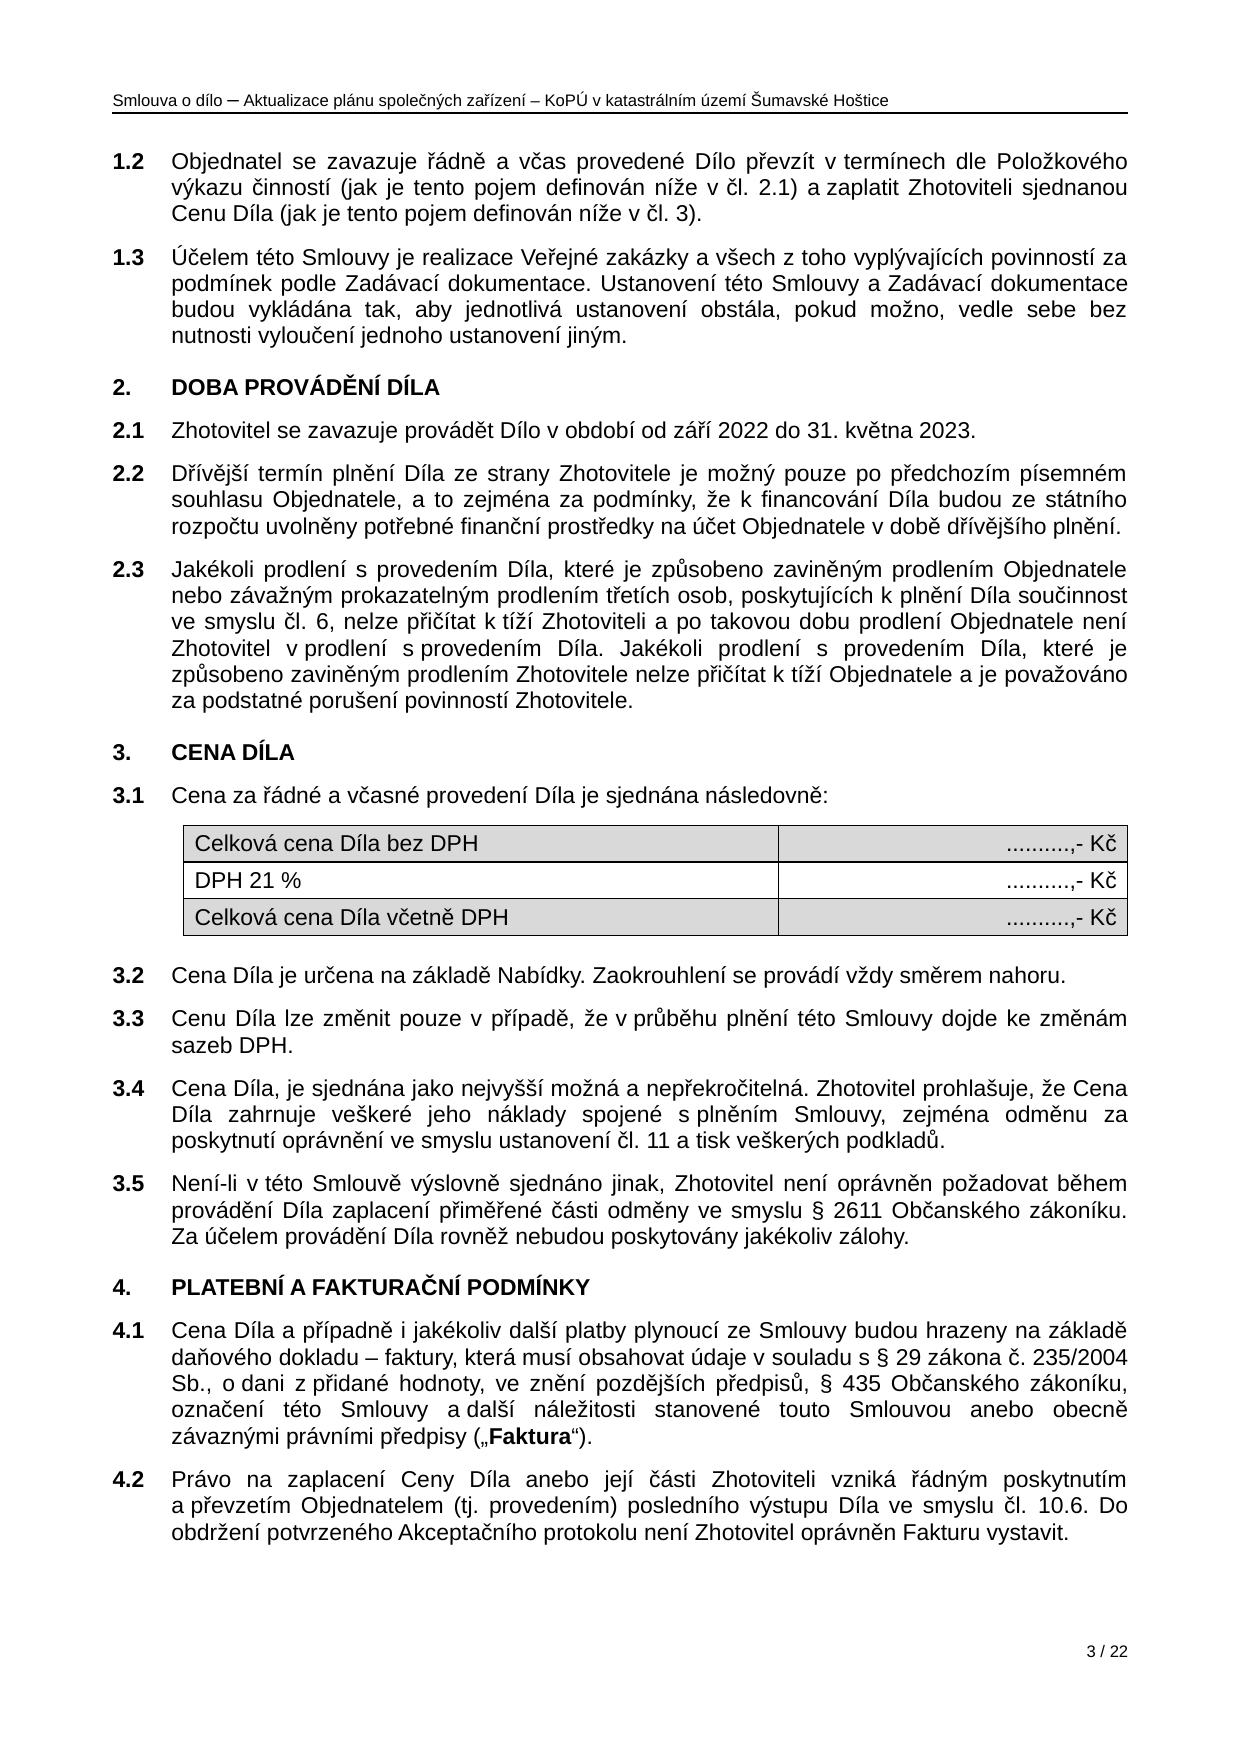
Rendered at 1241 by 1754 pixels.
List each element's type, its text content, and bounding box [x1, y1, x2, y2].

text Doba PROVÁDĚNÍ díla [112, 374, 1128, 400]
text Cena Díla je určena na základě Nabídky. Zaokrouhlení se provádí vždy směrem nahoru. [112, 962, 1128, 988]
text Právo na zaplacení Ceny Díla anebo její části Zhotoviteli vzniká řádným poskytnutím a převzetím Objednatelem (tj. provedením) posledního výstupu Díla ve smyslu čl. 10.6. Do obdržení potvrzeného Akceptačního protokolu není Zhotovitel oprávněn Fakturu vystavit. [112, 1466, 1128, 1545]
text Cena Díla, je sjednána jako nejvyšší možná a nepřekročitelná. Zhotovitel prohlašuje, že Cena Díla zahrnuje veškeré jeho náklady spojené s plněním Smlouvy, zejména odměnu za poskytnutí oprávnění ve smyslu ustanovení čl. 11 a tisk veškerých podkladů. [112, 1074, 1128, 1154]
text Není-li v této Smlouvě výslovně sjednáno jinak, Zhotovitel není oprávněn požadovat během provádění Díla zaplacení přiměřené části odměny ve smyslu § 2611 Občanského zákoníku. Za účelem provádění Díla rovněž nebudou poskytovány jakékoliv zálohy. [112, 1170, 1128, 1249]
text Cena Díla a případně i jakékoliv další platby plynoucí ze Smlouvy budou hrazeny na základě daňového dokladu – faktury, která musí obsahovat údaje v souladu s § 29 zákona č. 235/2004 Sb., o dani z přidané hodnoty, ve znění pozdějších předpisů, § 435 Občanského zákoníku, označení této Smlouvy a další náležitosti stanovené touto Smlouvou anebo obecně závaznými právními předpisy („Faktura“). [112, 1317, 1128, 1449]
text Cena za řádné a včasné provedení Díla je sjednána následovně: [112, 782, 1128, 808]
text Jakékoli prodlení s provedením Díla, které je způsobeno zaviněným prodlením Objednatele nebo závažným prokazatelným prodlením třetích osob, poskytujících k plnění Díla součinnost ve smyslu čl. 6, nelze přičítat k tíží Zhotoviteli a po takovou dobu prodlení Objednatele není Zhotovitel v prodlení s provedením Díla. Jakékoli prodlení s provedením Díla, které je způsobeno zaviněným prodlením Zhotovitele nelze přičítat k tíží Objednatele a je považováno za podstatné porušení povinností Zhotovitele. [112, 556, 1128, 714]
table_cell ..........,- Kč [779, 863, 1127, 898]
text Účelem této Smlouvy je realizace Veřejné zakázky a všech z toho vyplývajících povinností za podmínek podle Zadávací dokumentace. Ustanovení této Smlouvy a Zadávací dokumentace budou vykládána tak, aby jednotlivá ustanovení obstála, pokud možno, vedle sebe bez nutnosti vyloučení jednoho ustanovení jiným. [112, 243, 1128, 349]
table_cell ..........,- Kč [779, 899, 1127, 935]
table_header ..........,- Kč [779, 826, 1127, 861]
text Cena díla [112, 739, 1128, 765]
text Platební a fakturační podmínky [112, 1274, 1128, 1301]
text Objednatel se zavazuje řádně a včas provedené Dílo převzít v termínech dle Položkového výkazu činností (jak je tento pojem definován níže v čl. 2.1) a zaplatit Zhotoviteli sjednanou Cenu Díla (jak je tento pojem definován níže v čl. 3). [112, 148, 1128, 227]
table_cell DPH 21 % [184, 863, 778, 898]
table_cell Celková cena Díla včetně DPH [184, 899, 778, 935]
text Dřívější termín plnění Díla ze strany Zhotovitele je možný pouze po předchozím písemném souhlasu Objednatele, a to zejména za podmínky, že k financování Díla budou ze státního rozpočtu uvolněny potřebné finanční prostředky na účet Objednatele v době dřívějšího plnění. [112, 460, 1128, 539]
text Cenu Díla lze změnit pouze v případě, že v průběhu plnění této Smlouvy dojde ke změnám sazeb DPH. [112, 1005, 1128, 1058]
text Zhotovitel se zavazuje provádět Dílo v období od září 2022 do 31. května 2023. [112, 417, 1128, 443]
table_header Celková cena Díla bez DPH [184, 826, 778, 861]
